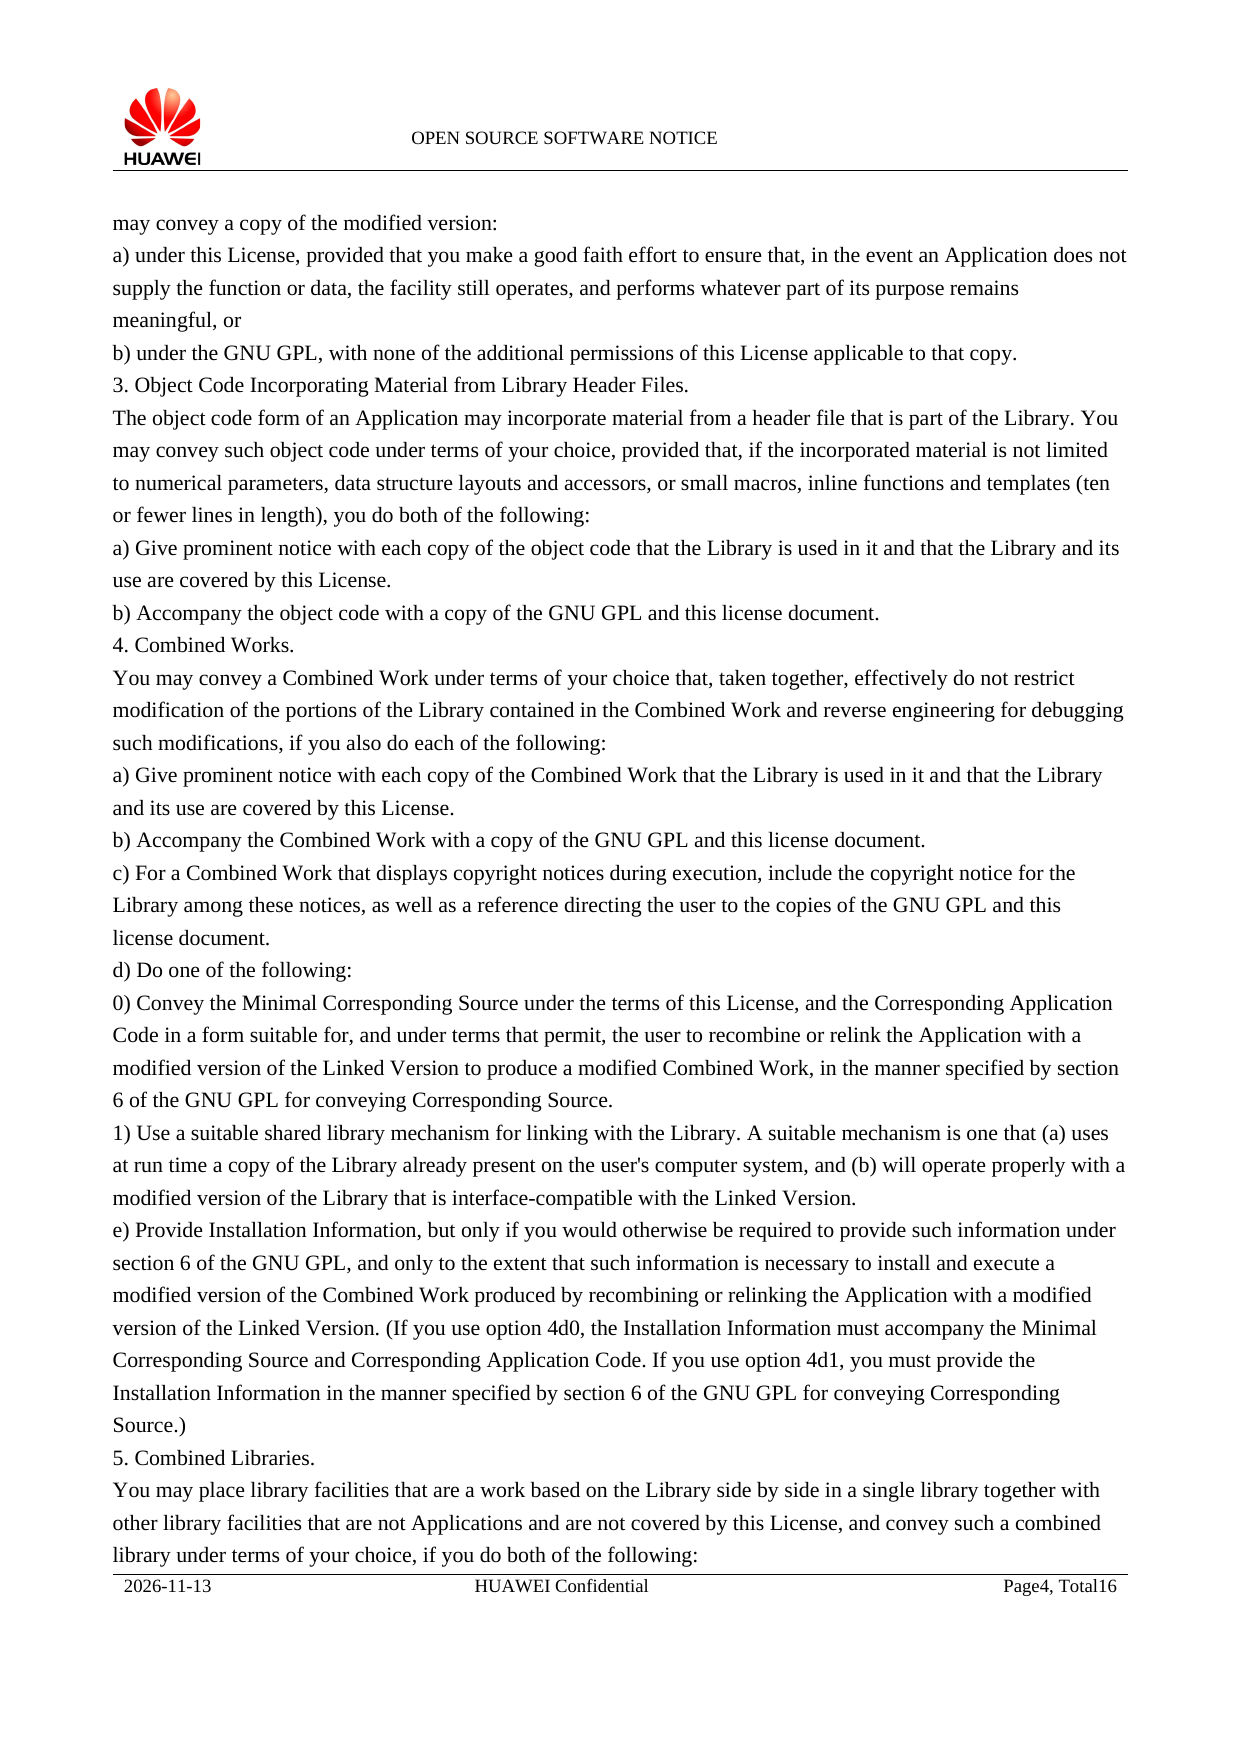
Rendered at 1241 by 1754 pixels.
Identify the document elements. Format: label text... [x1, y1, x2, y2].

picture [124, 88, 201, 165]
